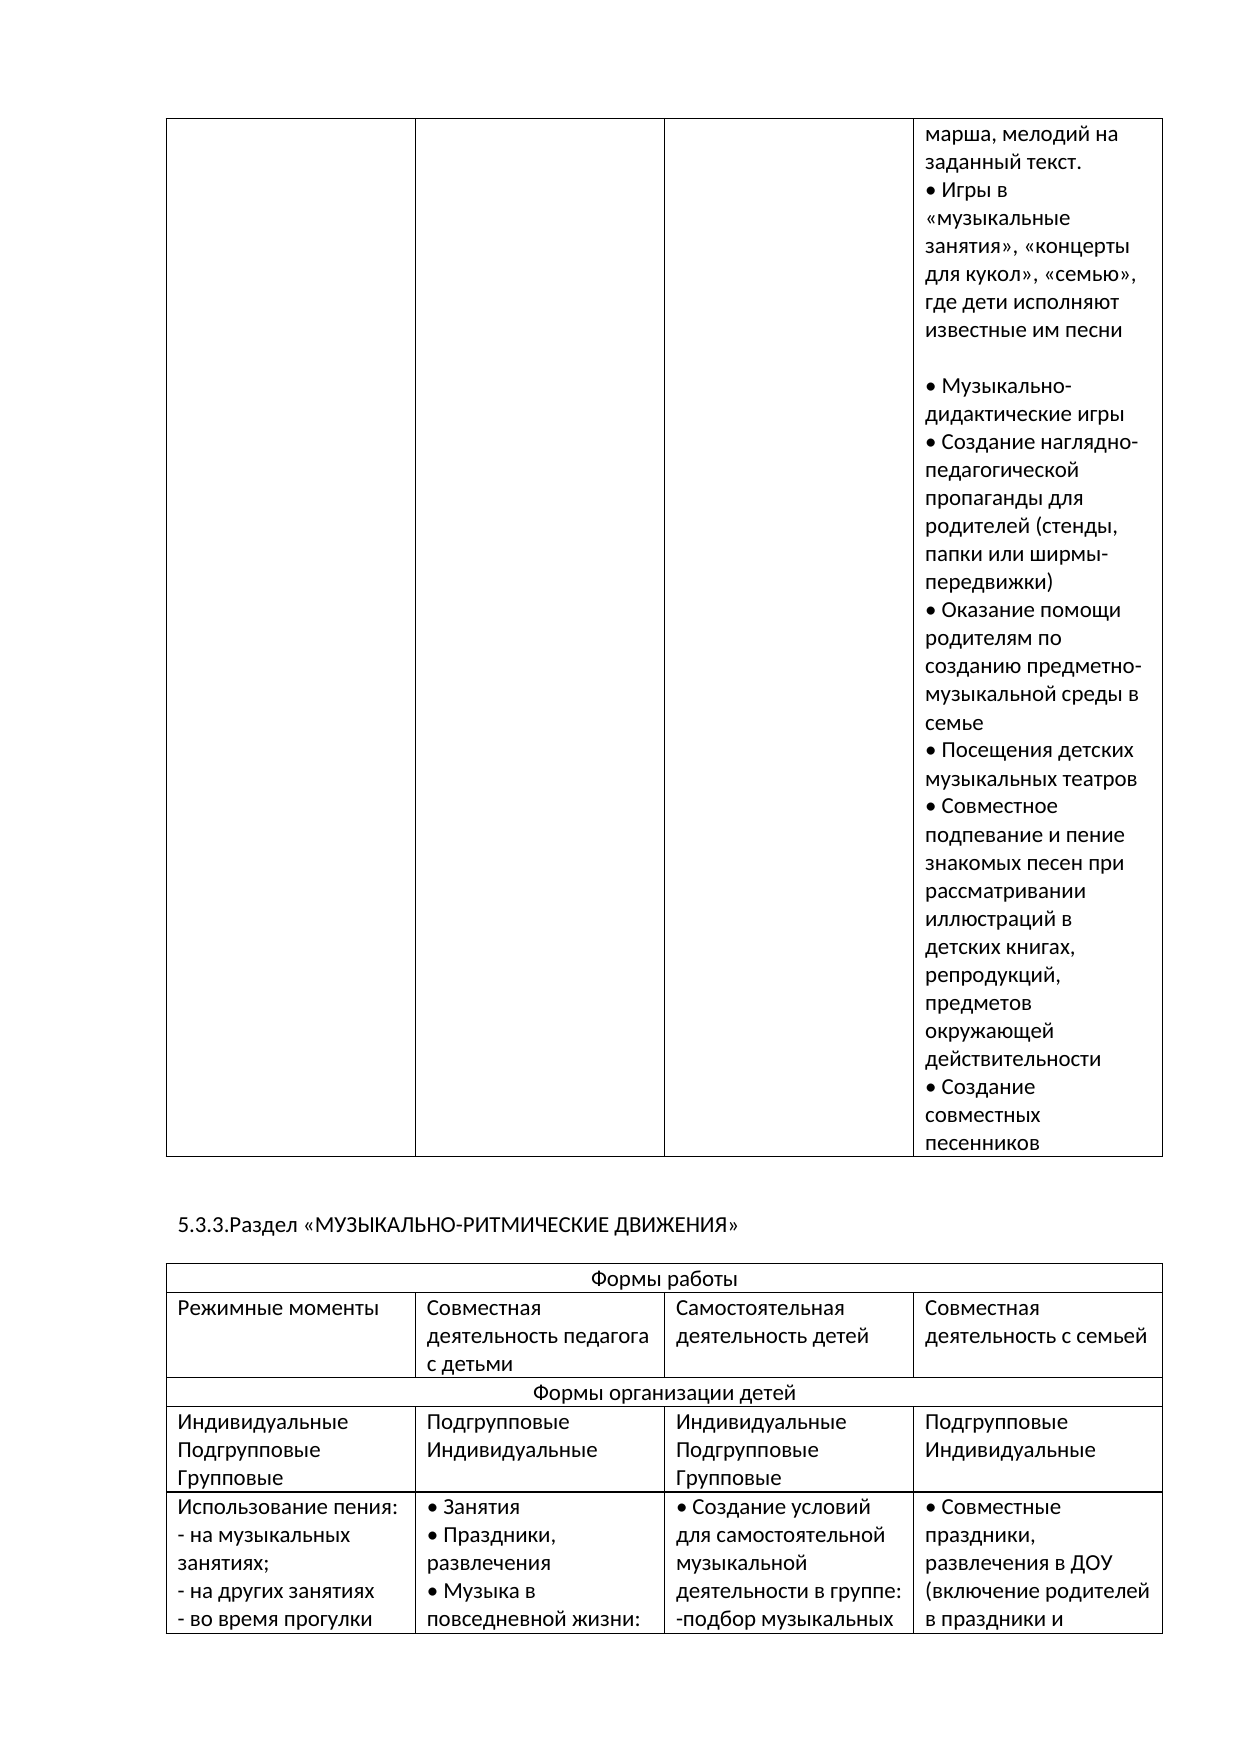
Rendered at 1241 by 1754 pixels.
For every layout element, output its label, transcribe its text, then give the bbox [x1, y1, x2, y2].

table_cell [416, 1493, 664, 1632]
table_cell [914, 119, 1162, 1156]
table_cell Подгрупповые Индивидуальные [416, 1407, 664, 1491]
table_cell Самостоятельная деятельность детей [665, 1293, 913, 1377]
table_cell Формы организации детей [167, 1378, 1162, 1406]
table_cell Индивидуальные Подгрупповые Групповые [167, 1407, 415, 1491]
table_cell Совместная деятельность с семьей [914, 1293, 1162, 1377]
table_header Формы работы [167, 1264, 1162, 1292]
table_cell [167, 119, 415, 1156]
table_cell Индивидуальные Подгрупповые Групповые [665, 1407, 913, 1491]
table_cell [914, 1493, 1162, 1632]
table_cell Режимные моменты [167, 1293, 415, 1377]
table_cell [665, 1493, 913, 1632]
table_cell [665, 119, 913, 1156]
table_cell Подгрупповые Индивидуальные [914, 1407, 1162, 1491]
text 5.3.3.Раздел «МУЗЫКАЛЬНО-РИТМИЧЕСКИЕ ДВИЖЕНИЯ» [177, 1210, 1152, 1238]
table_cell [416, 119, 664, 1156]
table_cell Совместная деятельность педагога с детьми [416, 1293, 664, 1377]
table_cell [167, 1493, 415, 1632]
